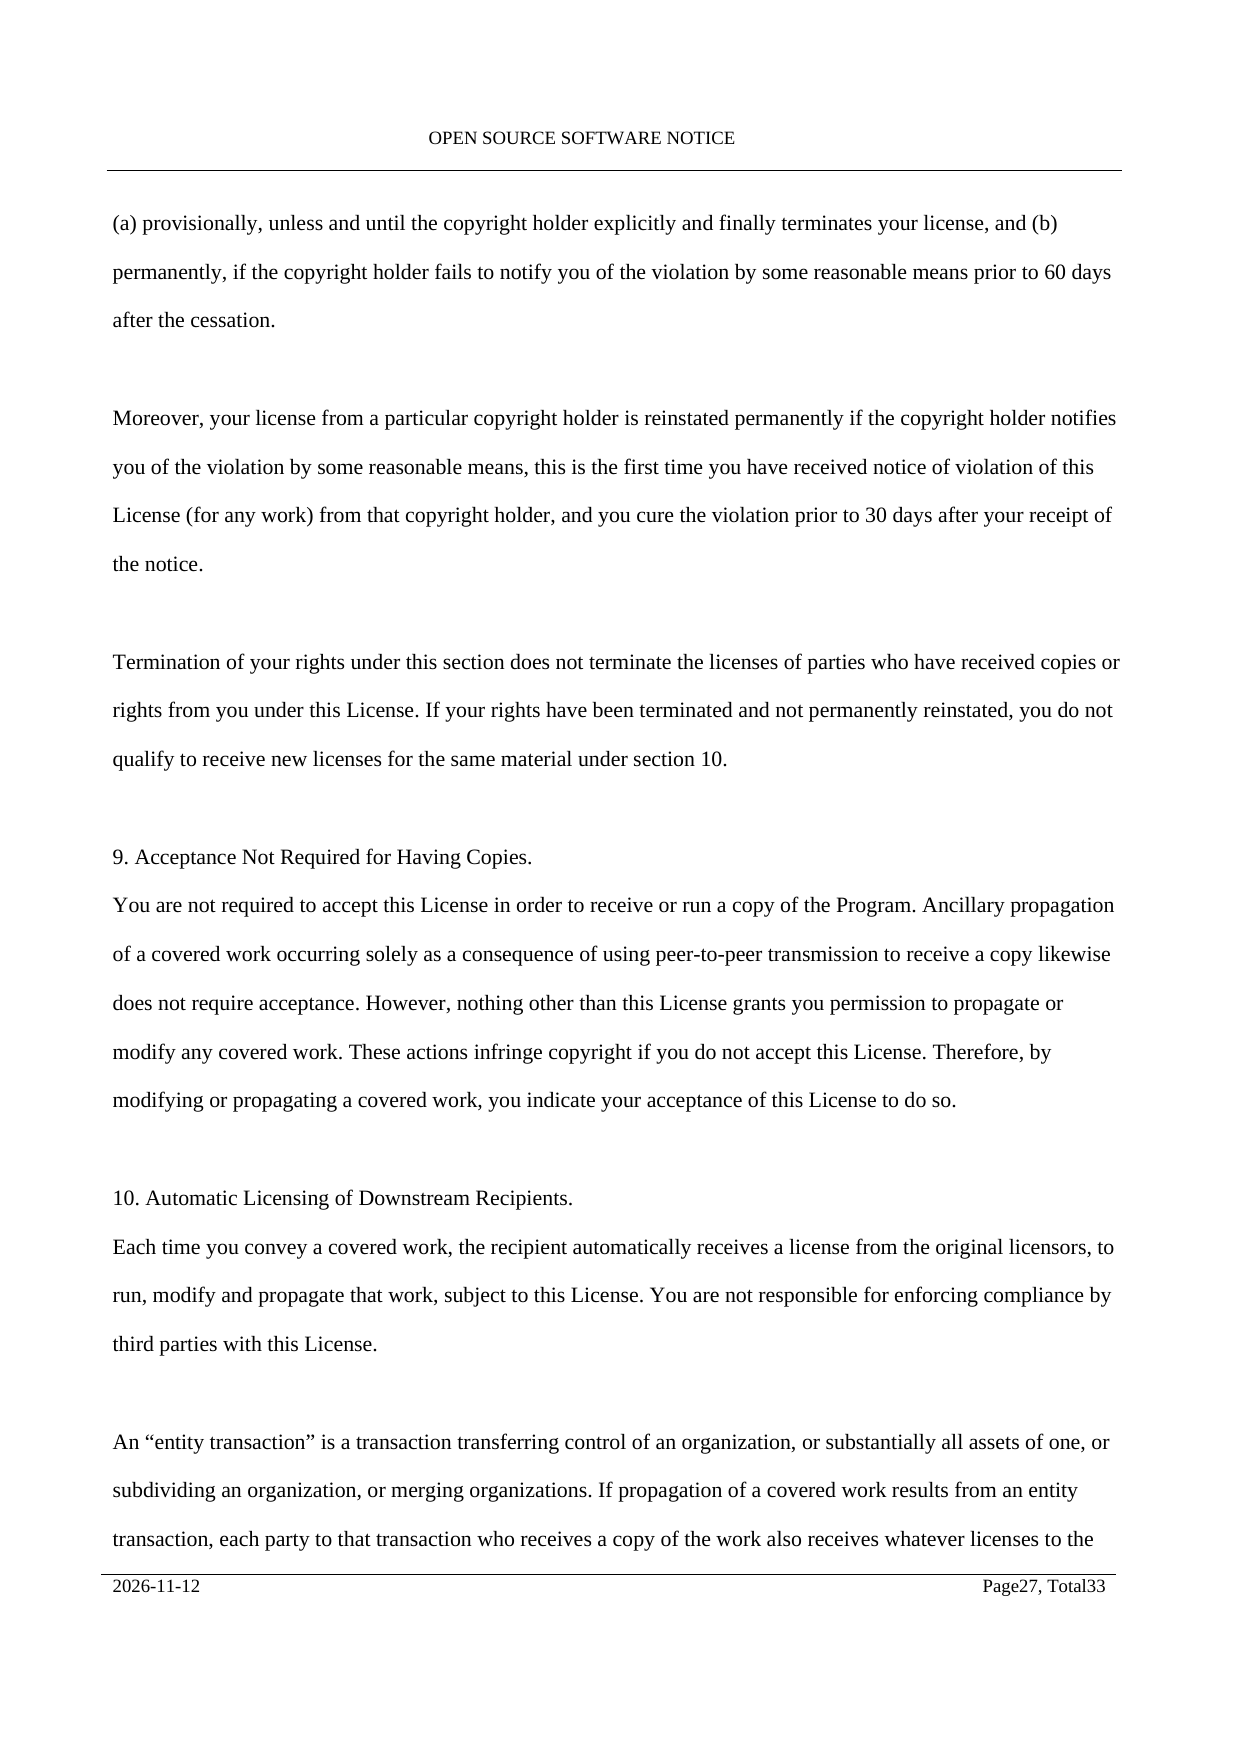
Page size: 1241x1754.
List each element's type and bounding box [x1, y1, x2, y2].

text [112, 206, 1128, 1555]
